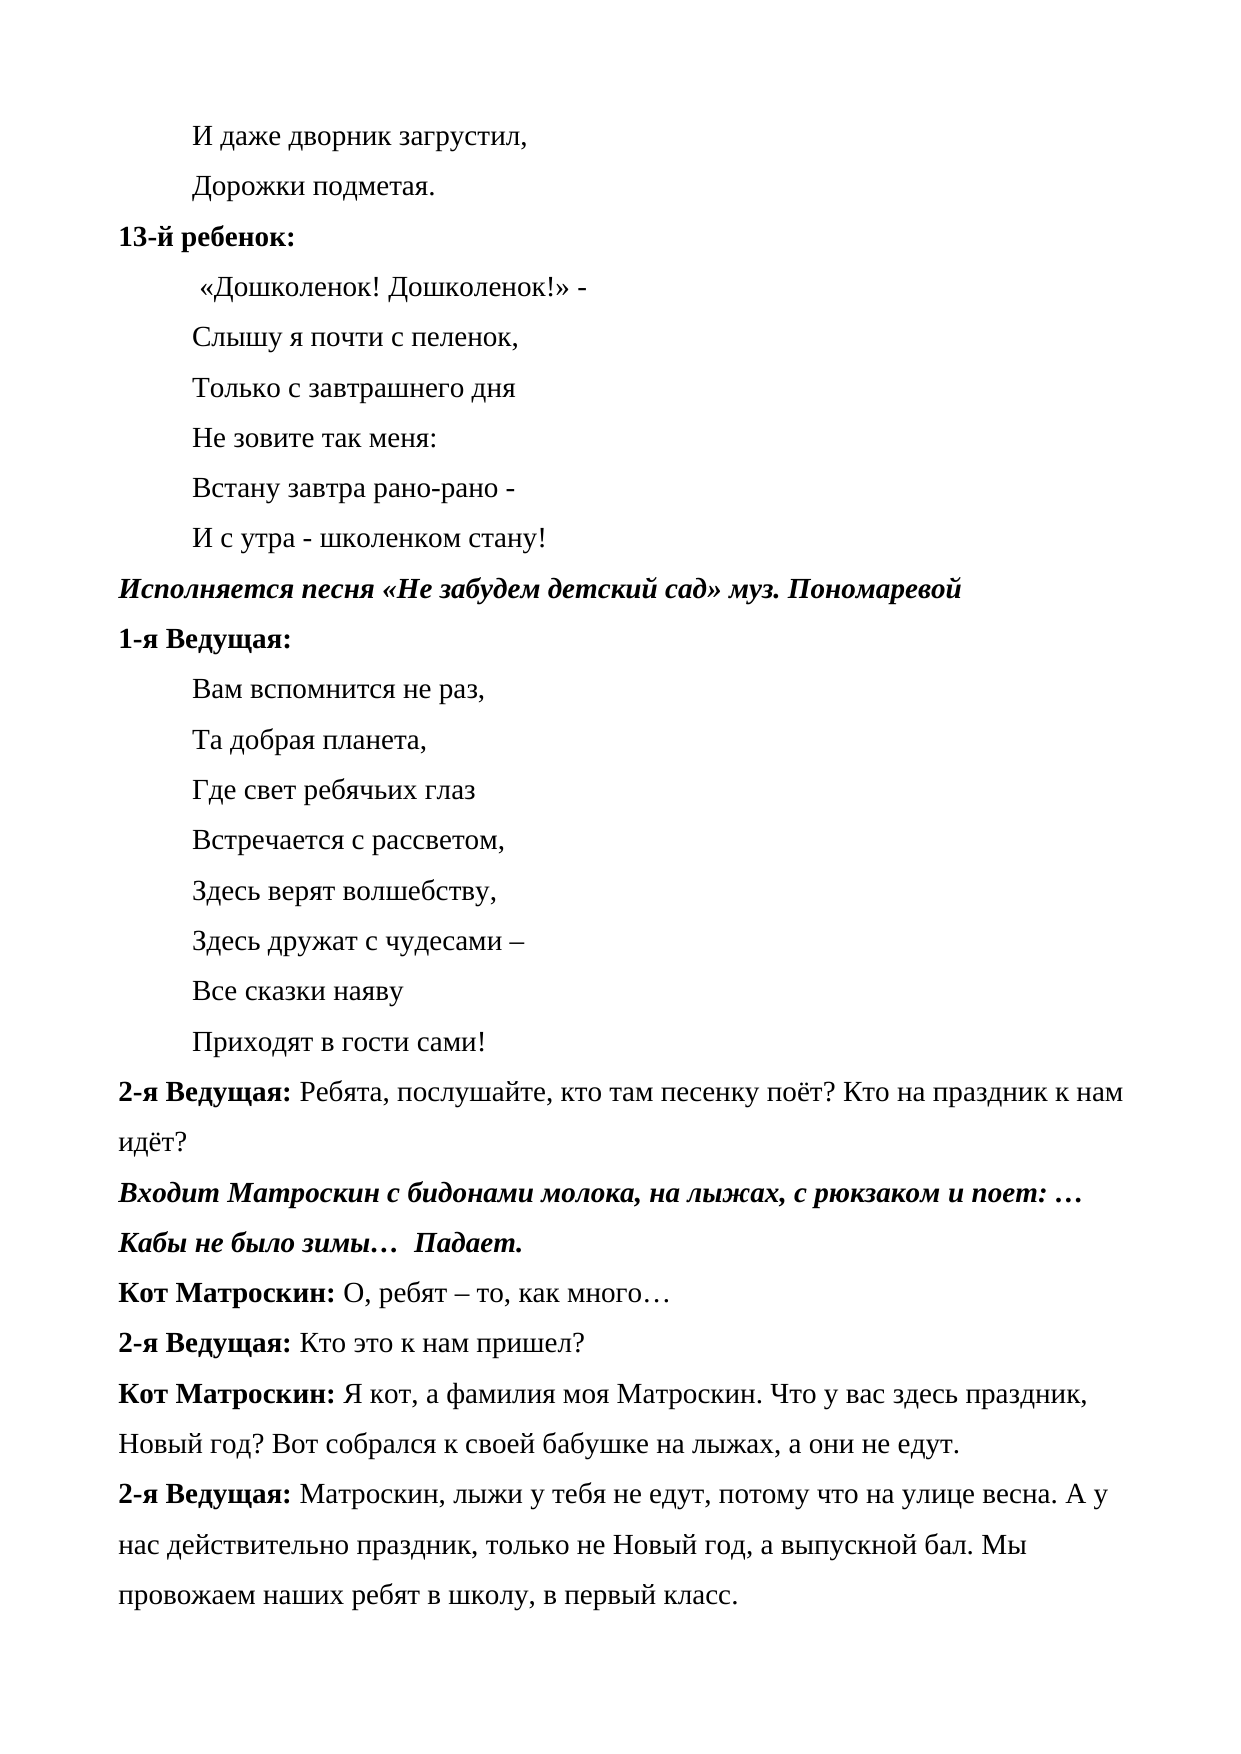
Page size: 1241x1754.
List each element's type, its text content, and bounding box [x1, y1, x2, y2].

text 13-й ребенок: [118, 219, 1152, 252]
text И с утра - школенком стану! [118, 521, 1152, 554]
text И даже дворник загрустил, [118, 118, 1152, 152]
text Входит Матроскин с бидонами молока, на лыжах, с рюкзаком и поет: …Кабы не было зимы… Падает. [118, 1175, 1152, 1258]
text 2-я Ведущая: Ребята, послушайте, кто там песенку поёт? Кто на праздник к нам идёт? [118, 1074, 1152, 1158]
text Где свет ребячьих глаз [118, 772, 1152, 806]
text Исполняется песня «Не забудем детский сад» муз. Пономаревой [118, 571, 1152, 604]
text Кот Матроскин: Я кот, а фамилия моя Матроскин. Что у вас здесь праздник, Новый год? Вот собрался к своей бабушке на лыжах, а они не едут. [118, 1376, 1152, 1460]
text Слышу я почти с пеленок, [118, 319, 1152, 353]
text Та добрая планета, [118, 722, 1152, 755]
text Не зовите так меня: [118, 420, 1152, 453]
text Кот Матроскин: О, ребят – то, как много… [118, 1275, 1152, 1309]
text Встречается с рассветом, [118, 822, 1152, 856]
text Только с завтрашнего дня [118, 370, 1152, 403]
text Встану завтра рано-рано - [118, 470, 1152, 504]
text Дорожки подметая. [118, 168, 1152, 202]
text 1-я Ведущая: [118, 621, 1152, 655]
text Здесь верят волшебству, [192, 873, 1152, 906]
text Вам вспомнится не раз, [118, 672, 1152, 705]
text «Дошколенок! Дошколенок!» - [118, 269, 1152, 303]
text Здесь дружат с чудесами – [192, 923, 1152, 957]
text Приходят в гости сами! [192, 1024, 1152, 1057]
text 2-я Ведущая: Кто это к нам пришел? [118, 1326, 1152, 1359]
text 2-я Ведущая: Матроскин, лыжи у тебя не едут, потому что на улице весна. А у нас действительно праздник, только не Новый год, а выпускной бал. Мы провожаем наших ребят в школу, в первый класс. [118, 1477, 1152, 1611]
text Все сказки наяву [192, 973, 1152, 1007]
